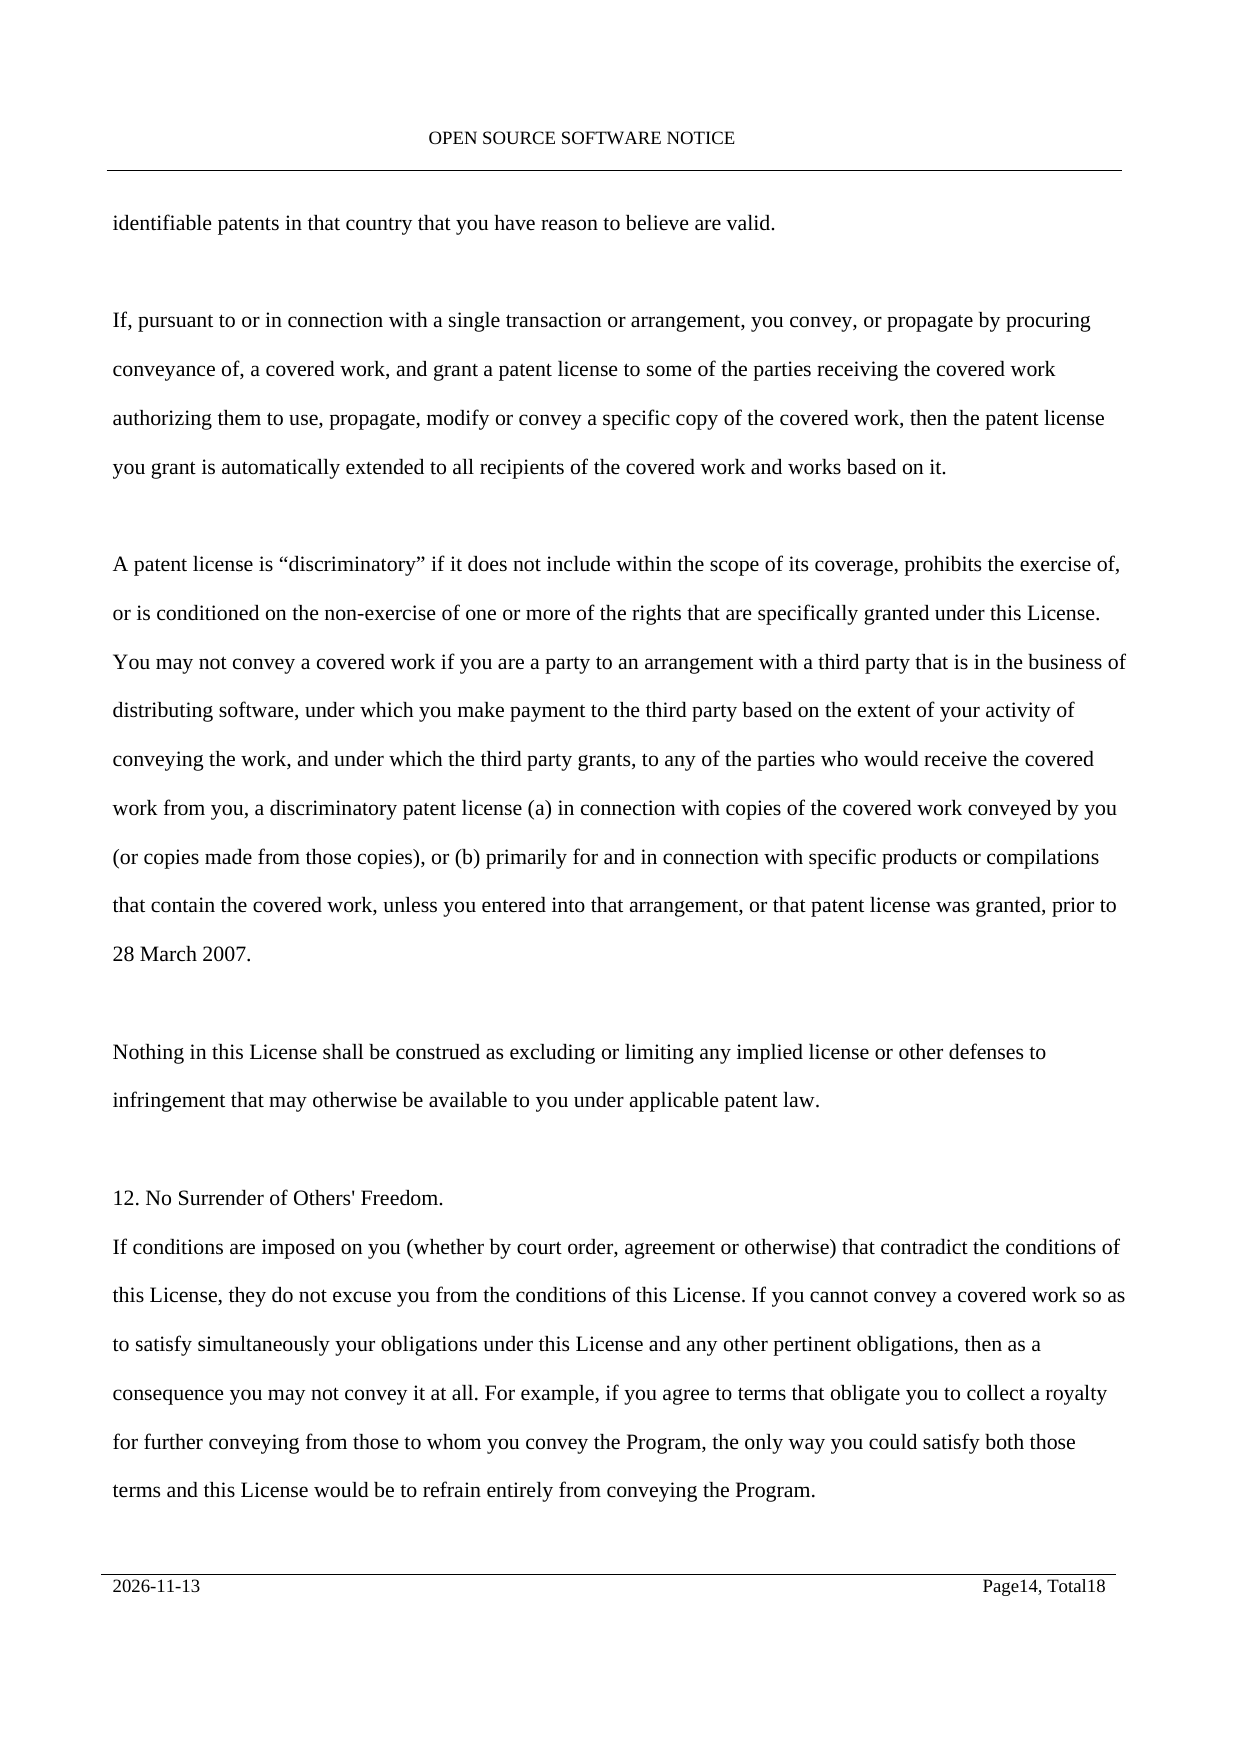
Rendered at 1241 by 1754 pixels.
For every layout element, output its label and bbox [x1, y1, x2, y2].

text [112, 206, 1128, 1506]
